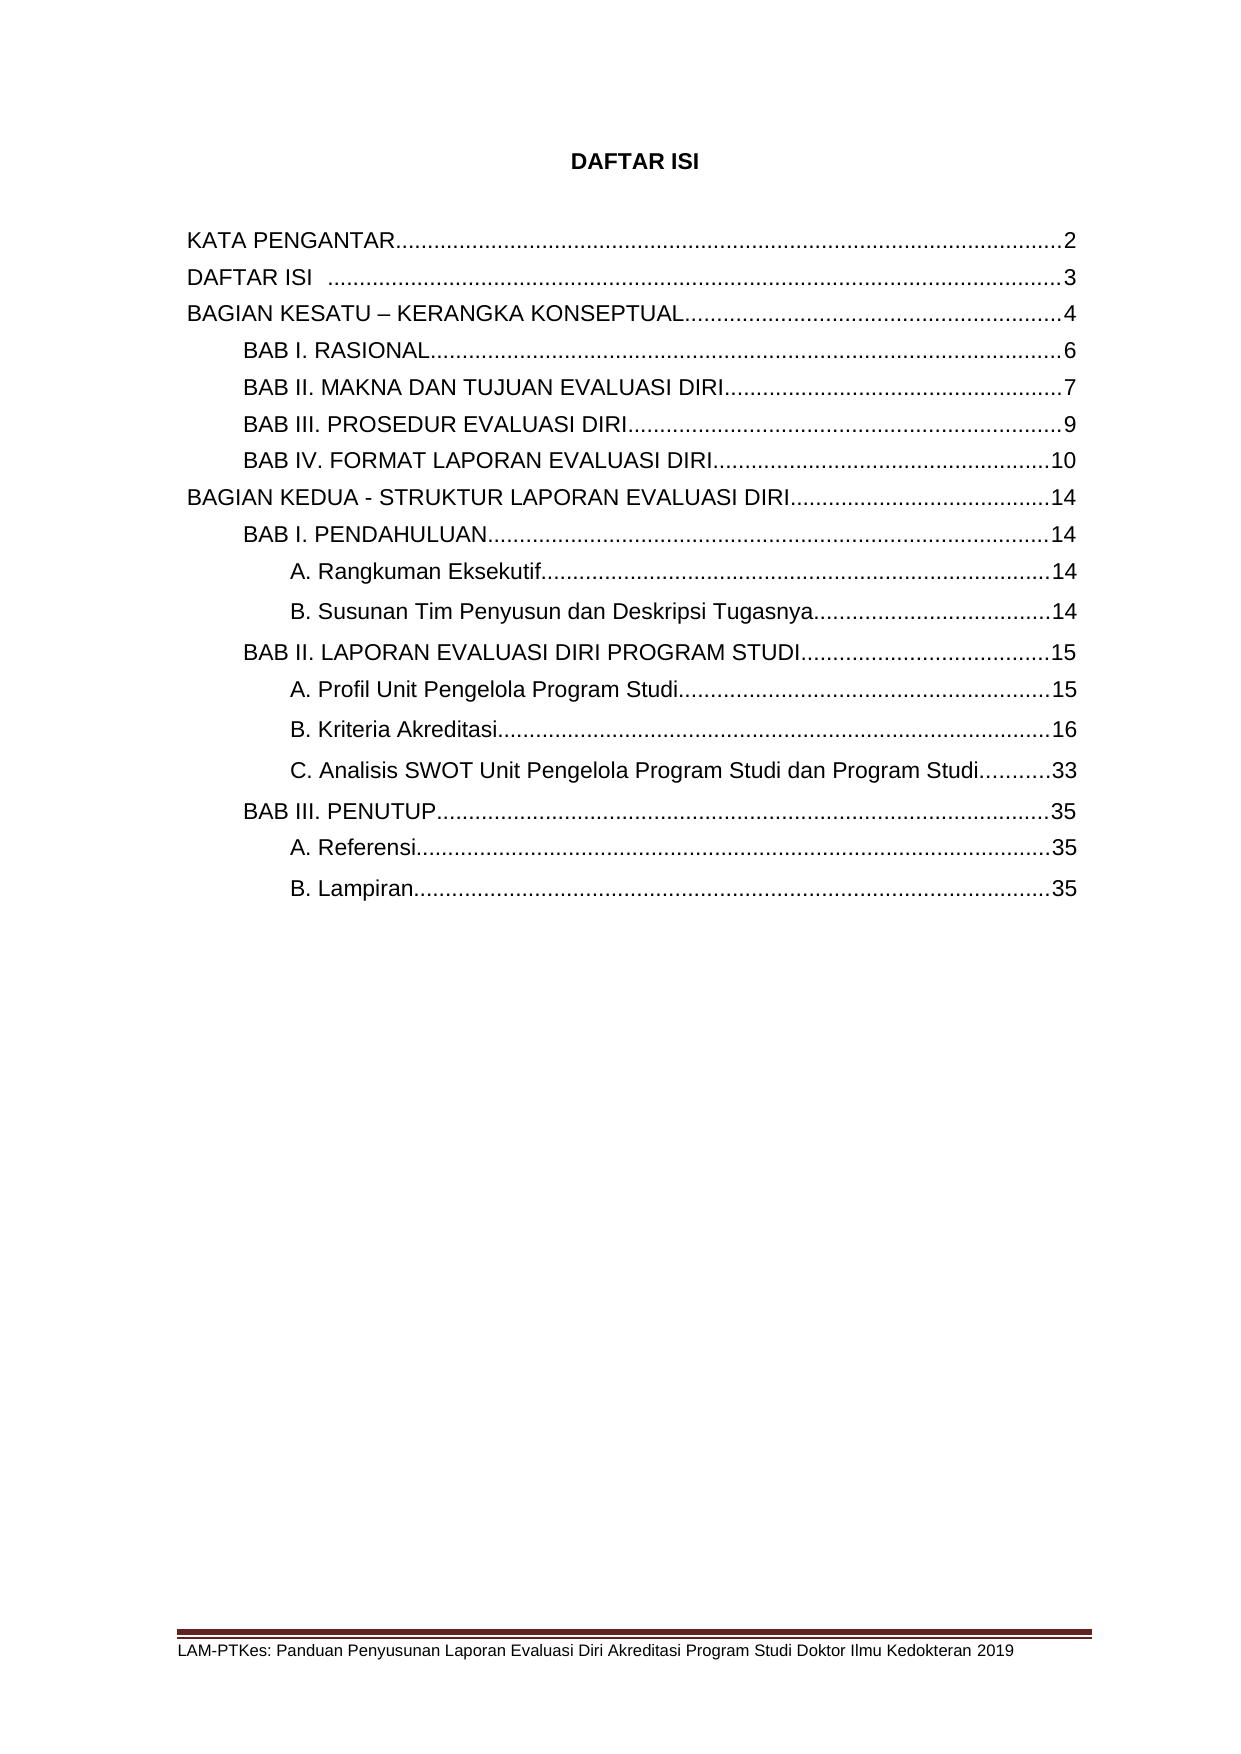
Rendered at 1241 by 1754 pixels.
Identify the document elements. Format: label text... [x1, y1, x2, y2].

subtitle DAFTAR ISI [177, 148, 1092, 174]
